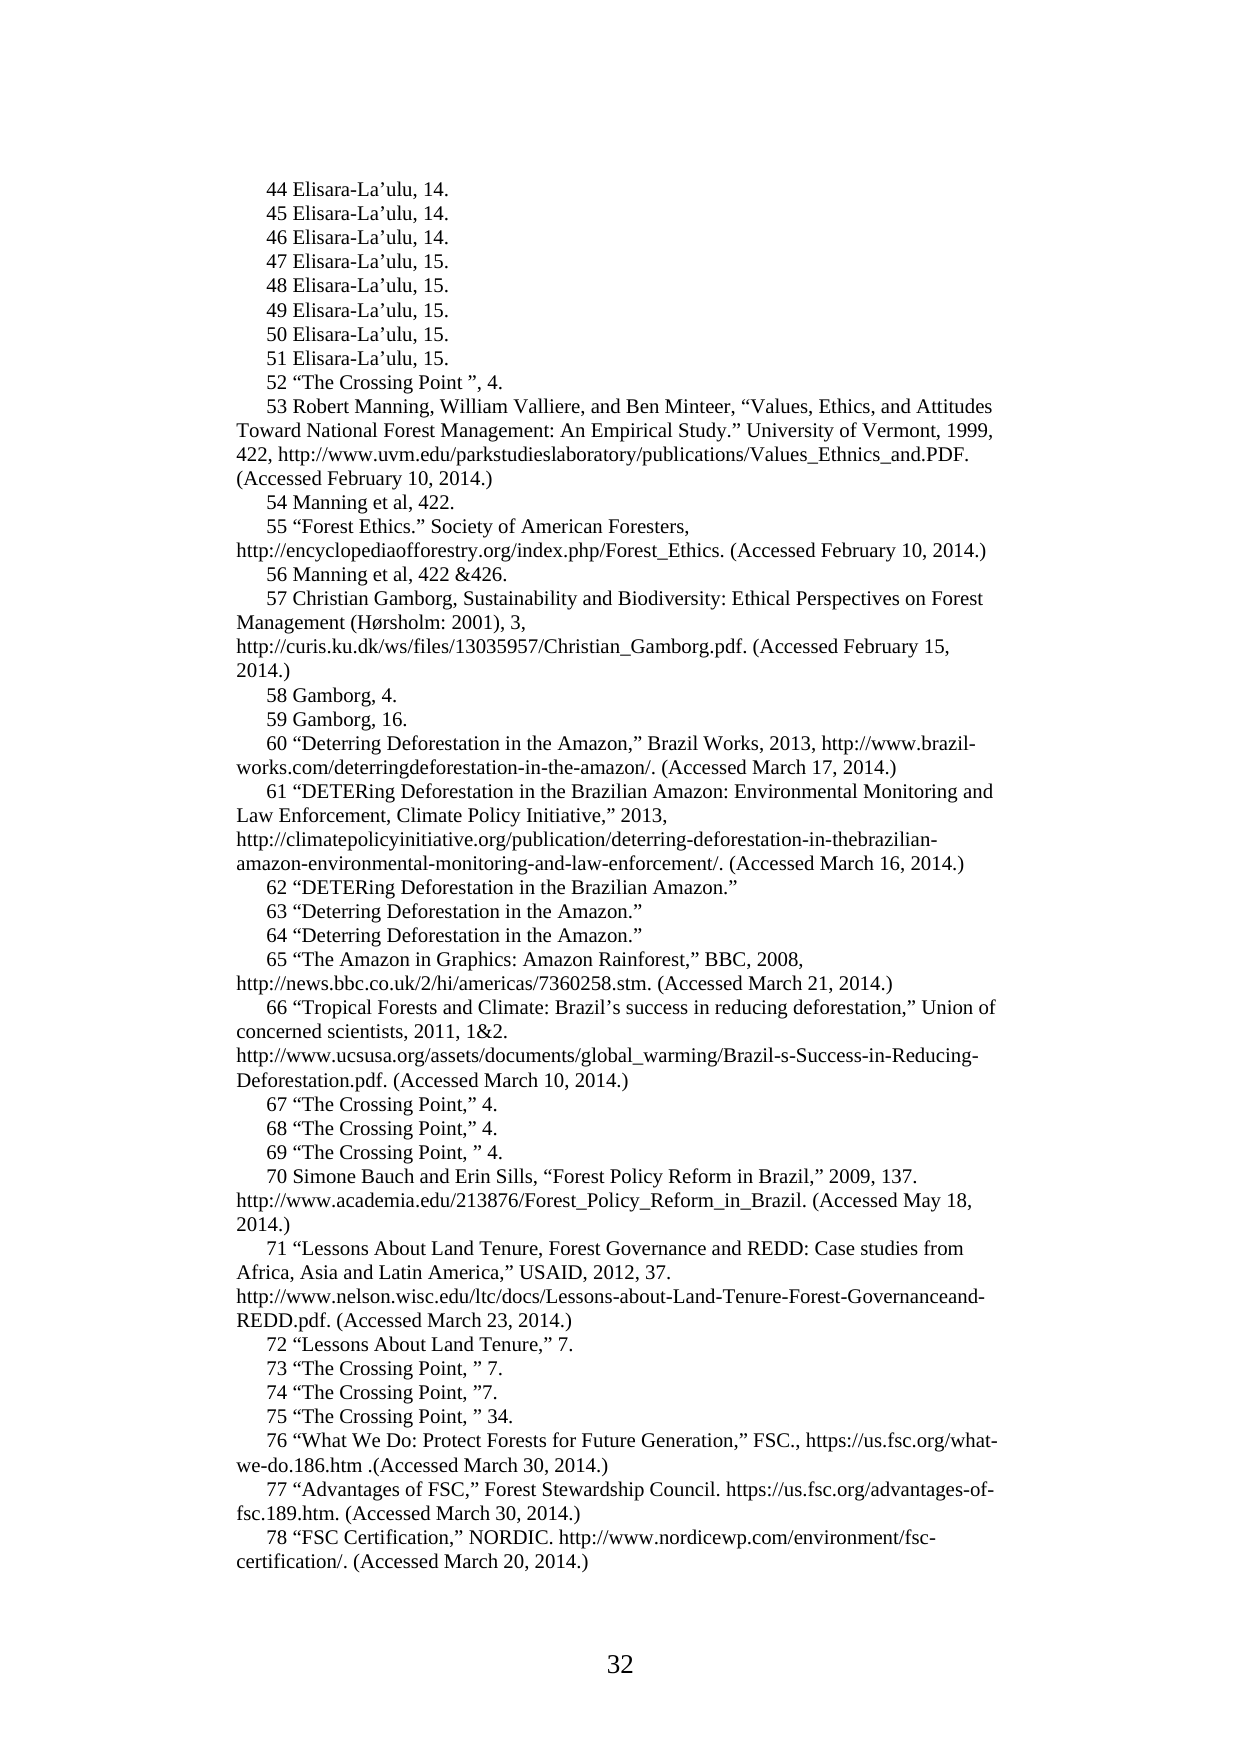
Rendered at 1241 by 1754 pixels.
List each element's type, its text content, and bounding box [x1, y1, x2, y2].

text 69 “The Crossing Point, ” 4. [236, 1140, 1004, 1164]
text 62 “DETERing Deforestation in the Brazilian Amazon.” [236, 875, 1004, 899]
text 50 Elisara-La’ulu, 15. [236, 322, 1004, 346]
text 46 Elisara-La’ulu, 14. [236, 225, 1004, 249]
text 65 “The Amazon in Graphics: Amazon Rainforest,” BBC, 2008, http://news.bbc.co.uk/2/hi/americas/7360258.stm. (Accessed March 21, 2014.) [236, 947, 1004, 995]
text 74 “The Crossing Point, ”7. [236, 1380, 1004, 1404]
text 64 “Deterring Deforestation in the Amazon.” [236, 923, 1004, 947]
text 72 “Lessons About Land Tenure,” 7. [236, 1332, 1004, 1356]
text 44 Elisara-La’ulu, 14. [236, 177, 1004, 201]
text 52 “The Crossing Point ”, 4. [236, 370, 1004, 394]
text 76 “What We Do: Protect Forests for Future Generation,” FSC., https://us.fsc.org/what-we-do.186.htm .(Accessed March 30, 2014.) [236, 1428, 1004, 1477]
text 53 Robert Manning, William Valliere, and Ben Minteer, “Values, Ethics, and Attitudes Toward National Forest Management: An Empirical Study.” University of Vermont, 1999, 422, http://www.uvm.edu/parkstudieslaboratory/publications/Values_Ethnics_and.PDF. (Accessed February 10, 2014.) [236, 394, 1004, 490]
text 48 Elisara-La’ulu, 15. [236, 273, 1004, 297]
text 47 Elisara-La’ulu, 15. [236, 249, 1004, 273]
text 51 Elisara-La’ulu, 15. [236, 346, 1004, 370]
text 78 “FSC Certification,” NORDIC. http://www.nordicewp.com/environment/fsc-certification/. (Accessed March 20, 2014.) [236, 1525, 1004, 1573]
text 77 “Advantages of FSC,” Forest Stewardship Council. https://us.fsc.org/advantages-of-fsc.189.htm. (Accessed March 30, 2014.) [236, 1477, 1004, 1525]
text 58 Gamborg, 4. [236, 682, 1004, 707]
text 71 “Lessons About Land Tenure, Forest Governance and REDD: Case studies from Africa, Asia and Latin America,” USAID, 2012, 37. http://www.nelson.wisc.edu/ltc/docs/Lessons-about-Land-Tenure-Forest-Governanceand-REDD.pdf. (Accessed March 23, 2014.) [236, 1236, 1004, 1332]
text 57 Christian Gamborg, Sustainability and Biodiversity: Ethical Perspectives on Forest Management (Hørsholm: 2001), 3, http://curis.ku.dk/ws/files/13035957/Christian_Gamborg.pdf. (Accessed February 15, 2014.) [236, 586, 1004, 682]
text 45 Elisara-La’ulu, 14. [236, 201, 1004, 225]
text 73 “The Crossing Point, ” 7. [236, 1356, 1004, 1380]
text 66 “Tropical Forests and Climate: Brazil’s success in reducing deforestation,” Union of concerned scientists, 2011, 1&2. http://www.ucsusa.org/assets/documents/global_warming/Brazil-s-Success-in-Reducing-Deforestation.pdf. (Accessed March 10, 2014.) [236, 995, 1004, 1092]
text 60 “Deterring Deforestation in the Amazon,” Brazil Works, 2013, http://www.brazil-works.com/deterringdeforestation-in-the-amazon/. (Accessed March 17, 2014.) [236, 731, 1004, 779]
text 59 Gamborg, 16. [236, 707, 1004, 731]
text 63 “Deterring Deforestation in the Amazon.” [236, 899, 1004, 923]
text 68 “The Crossing Point,” 4. [236, 1116, 1004, 1140]
text 67 “The Crossing Point,” 4. [236, 1092, 1004, 1116]
text 75 “The Crossing Point, ” 34. [236, 1404, 1004, 1428]
text 70 Simone Bauch and Erin Sills, “Forest Policy Reform in Brazil,” 2009, 137. http://www.academia.edu/213876/Forest_Policy_Reform_in_Brazil. (Accessed May 18, 2014.) [236, 1164, 1004, 1236]
text 56 Manning et al, 422 &426. [236, 562, 1004, 586]
text 54 Manning et al, 422. [236, 490, 1004, 514]
text 55 “Forest Ethics.” Society of American Foresters, http://encyclopediaofforestry.org/index.php/Forest_Ethics. (Accessed February 10, 2014.) [236, 514, 1004, 562]
text 49 Elisara-La’ulu, 15. [236, 297, 1004, 322]
text 61 “DETERing Deforestation in the Brazilian Amazon: Environmental Monitoring and Law Enforcement, Climate Policy Initiative,” 2013, http://climatepolicyinitiative.org/publication/deterring-deforestation-in-thebrazilian-amazon-environmental-monitoring-and-law-enforcement/. (Accessed March 16, 2014.) [236, 779, 1004, 875]
